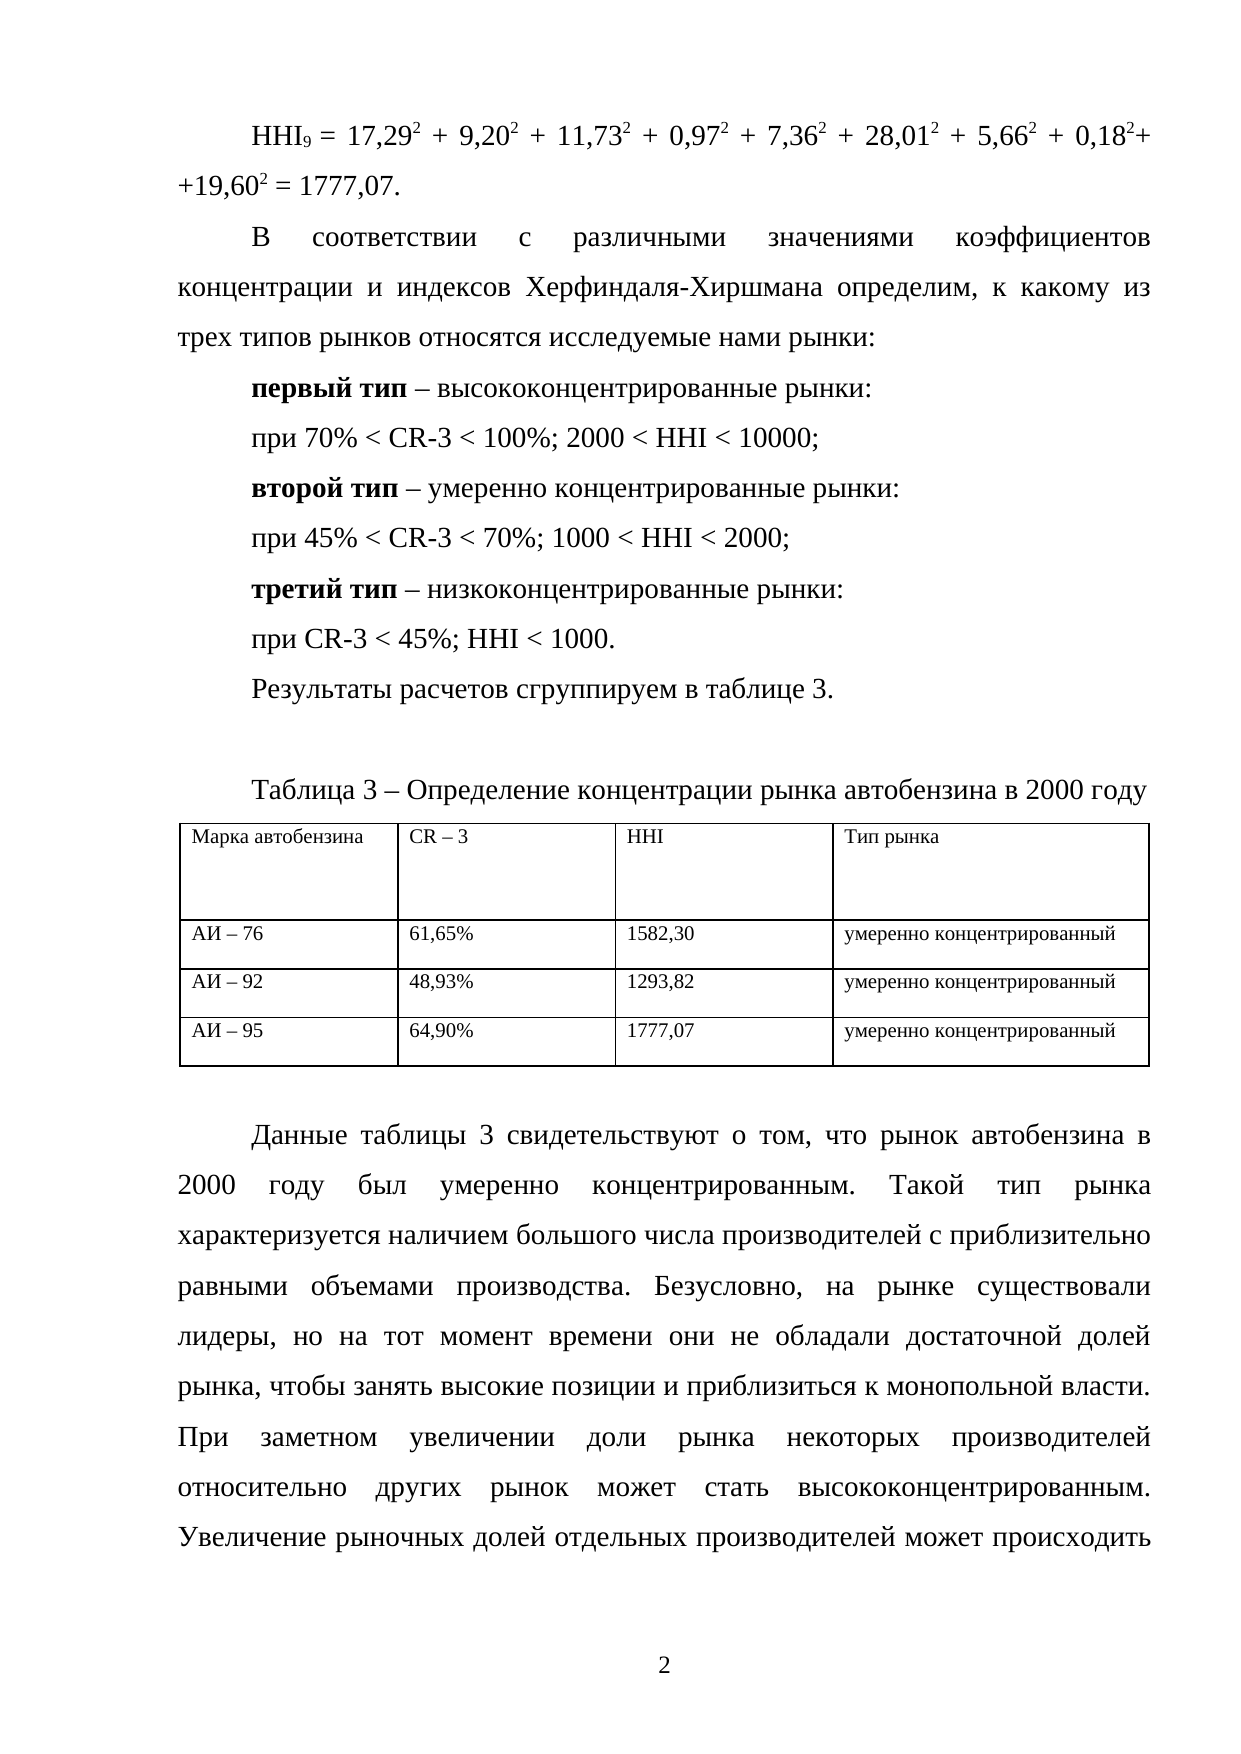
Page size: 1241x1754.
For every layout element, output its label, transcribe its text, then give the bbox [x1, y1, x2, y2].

table_cell умеренно концентрированный [834, 921, 1148, 968]
table_cell АИ – 76 [181, 921, 397, 968]
table_cell АИ – 95 [181, 1018, 397, 1065]
table_header Тип рынка [834, 824, 1148, 919]
text Результаты расчетов сгруппируем в таблице 3. [177, 672, 1152, 705]
table_header Марка автобензина [181, 824, 397, 919]
table_cell 1293,82 [616, 970, 832, 1016]
table_cell 1777,07 [616, 1018, 832, 1065]
text В соответствии с различными значениями коэффициентов концентрации и индексов Херфиндаля-Хиршмана определим, к какому из трех типов рынков относятся исследуемые нами рынки: [177, 219, 1152, 353]
table_header CR – 3 [399, 824, 615, 919]
table_cell умеренно концентрированный [834, 970, 1148, 1016]
text при 45% < CR-3 < 70%; 1000 < HHI < 2000; [177, 521, 1152, 554]
text HHI9 = 17,292 + 9,202 + 11,732 + 0,972 + 7,362 + 28,012 + 5,662 + 0,182+ +19,602 = 1777,07. [177, 118, 1152, 202]
table_cell 64,90% [399, 1018, 615, 1065]
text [177, 1117, 1152, 1553]
table_cell 1582,30 [616, 921, 832, 968]
table_header HHI [616, 824, 832, 919]
text третий тип – низкоконцентрированные рынки: [177, 571, 1152, 604]
text при 70% < CR-3 < 100%; 2000 < HHI < 10000; [177, 420, 1152, 453]
text второй тип – умеренно концентрированные рынки: [177, 470, 1152, 504]
text Таблица 3 – Определение концентрации рынка автобензина в 2000 году [177, 772, 1152, 806]
table_cell умеренно концентрированный [834, 1018, 1148, 1065]
text первый тип – высококонцентрированные рынки: [177, 370, 1152, 403]
text при CR-3 < 45%; HHI < 1000. [177, 621, 1152, 655]
table_cell 61,65% [399, 921, 615, 968]
table_cell 48,93% [399, 970, 615, 1016]
table_cell АИ – 92 [181, 970, 397, 1016]
